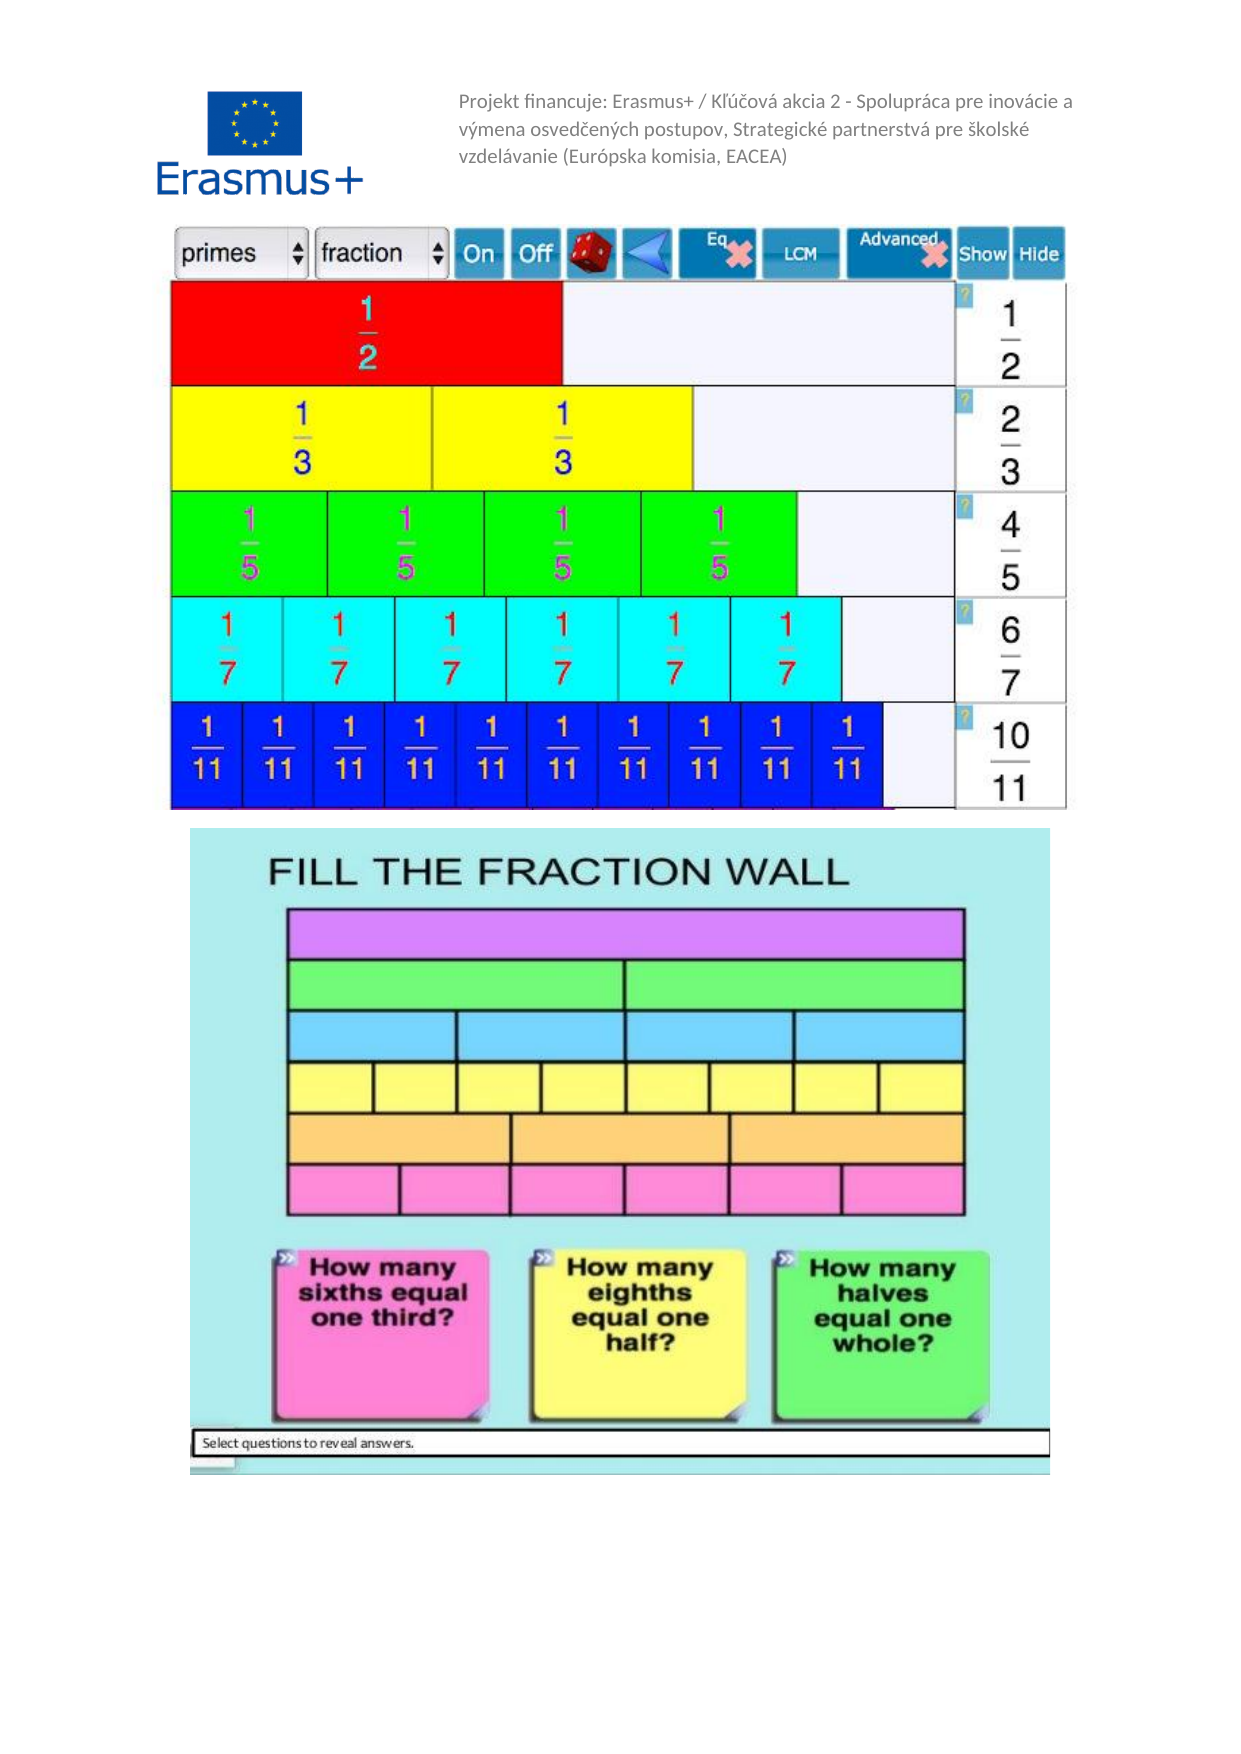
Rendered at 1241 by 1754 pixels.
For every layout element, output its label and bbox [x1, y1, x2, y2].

picture [150, 73, 365, 197]
picture [190, 828, 1051, 1475]
picture [151, 224, 1089, 810]
